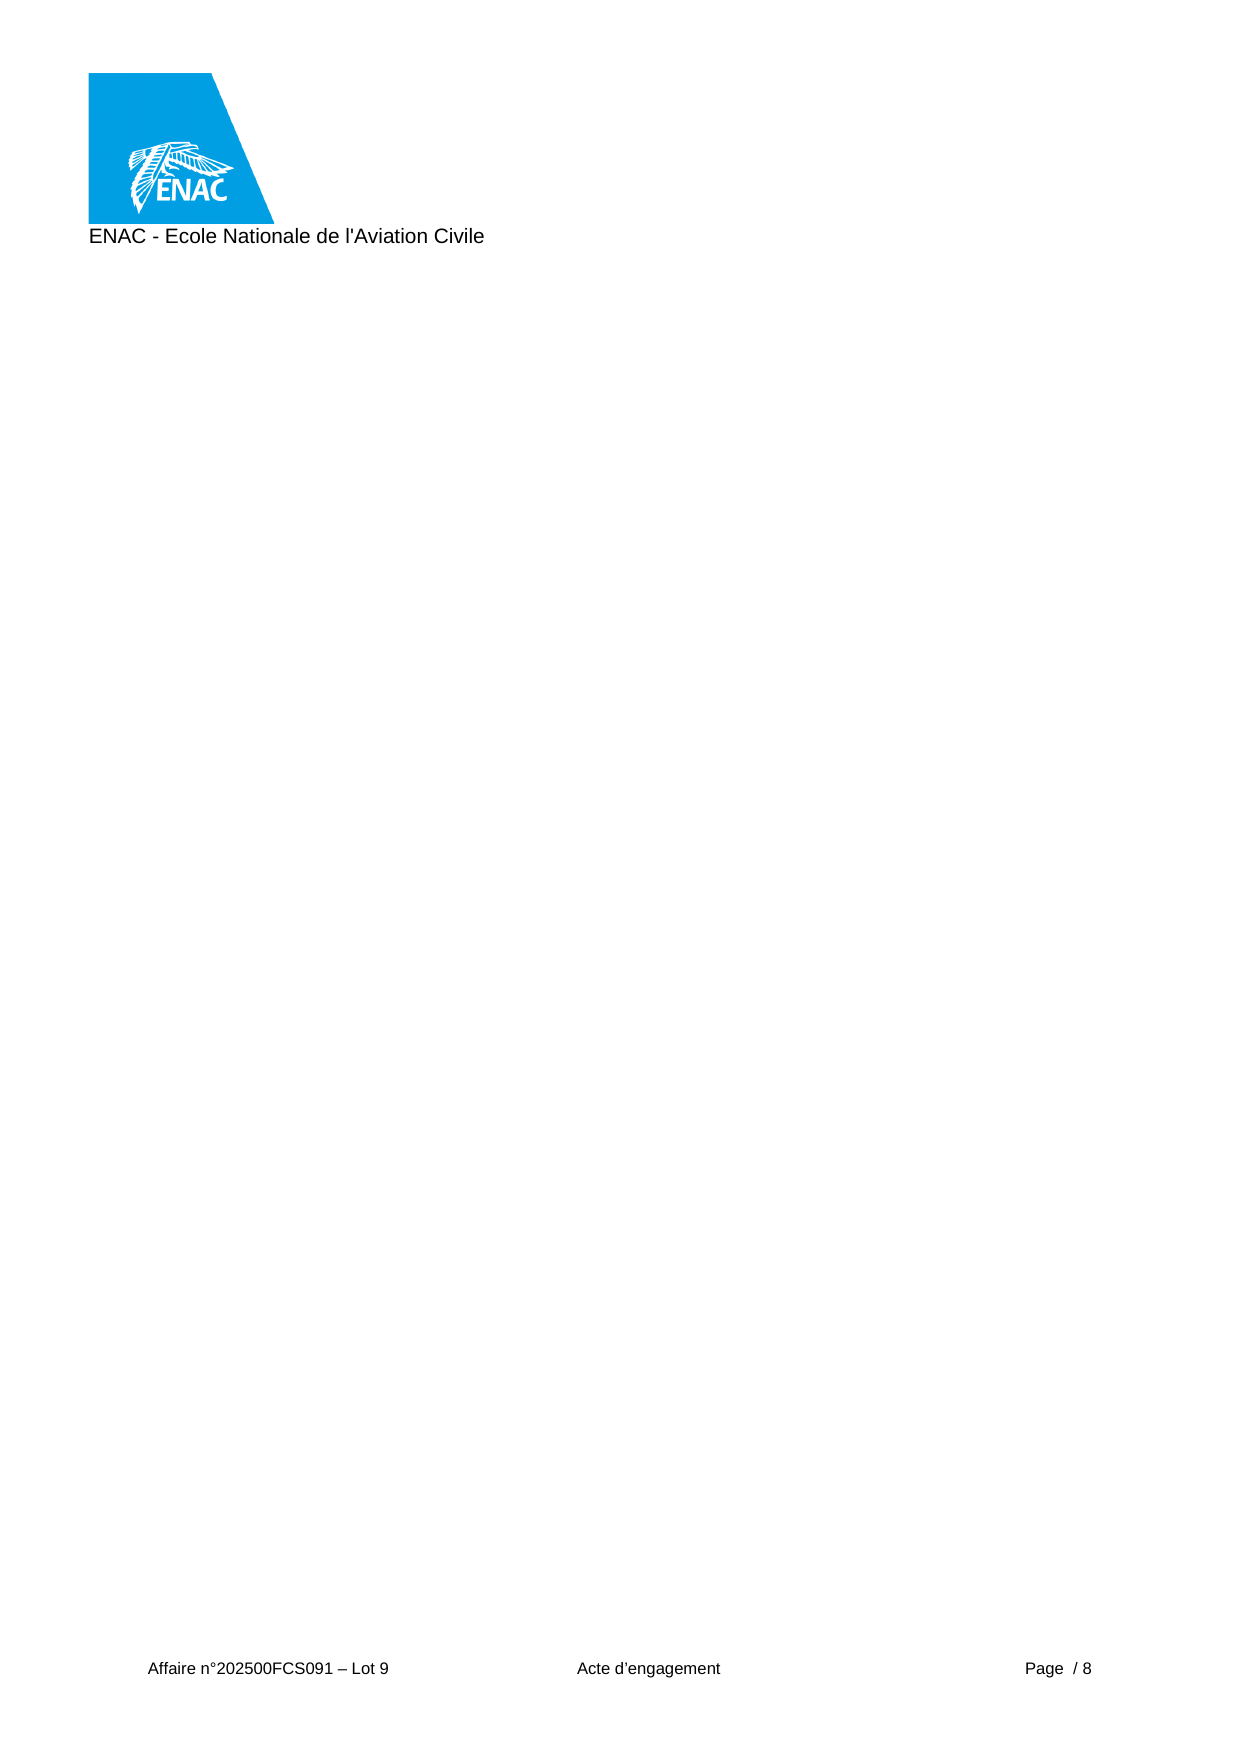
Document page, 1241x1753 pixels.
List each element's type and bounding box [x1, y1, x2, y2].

picture [130, 152, 136, 168]
picture [212, 73, 275, 221]
picture [175, 142, 190, 146]
picture [197, 156, 207, 162]
picture [148, 173, 154, 185]
picture [158, 179, 170, 200]
picture [192, 179, 209, 200]
picture [172, 179, 190, 200]
picture [211, 179, 226, 200]
picture [132, 143, 170, 211]
picture [160, 151, 231, 176]
